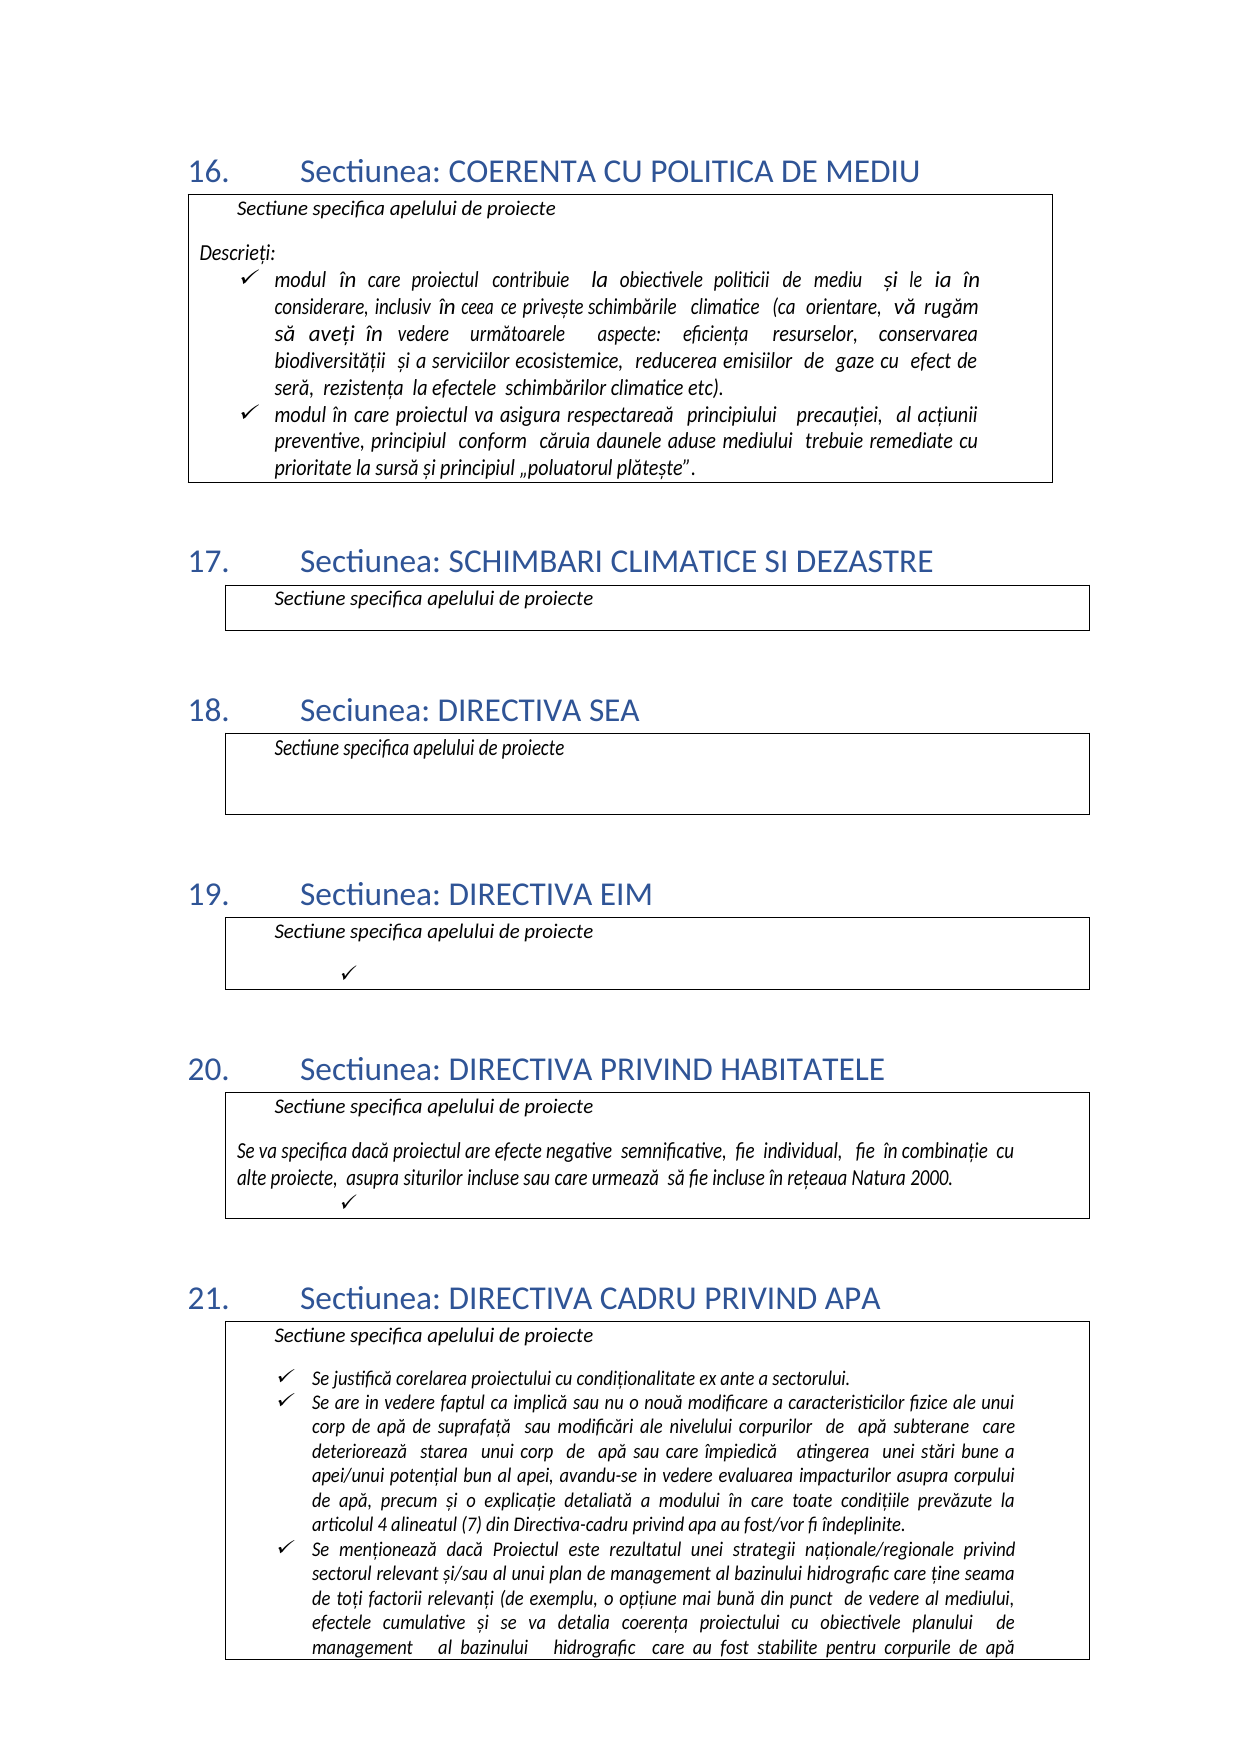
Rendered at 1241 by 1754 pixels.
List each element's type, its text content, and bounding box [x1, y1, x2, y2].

subtitle Sectiunea: DIRECTIVA PRIVIND HABITATELE [187, 1048, 1090, 1089]
table_header Sectiune specifica apelului de proiecte [226, 734, 1089, 814]
subtitle Sectiunea: DIRECTIVA CADRU PRIVIND APA [187, 1277, 1090, 1318]
table_header Sectiune specifica apelului de proiecte [226, 586, 1089, 630]
table_header Sectiune specifica apelului de proiecte [226, 918, 1089, 989]
table_header Sectiune specifica apelului de proiecte Se va specifica dacă proiectul are efecte negative semnificative, fie individual, fie în combinație cu alte proiecte, asupra siturilor incluse sau care urmează să fie incluse în rețeaua Natura 2000. [226, 1093, 1089, 1218]
subtitle Sectiunea: COERENTA CU POLITICA DE MEDIU [187, 150, 1090, 191]
subtitle Sectiunea: DIRECTIVA EIM [187, 873, 1090, 914]
subtitle Seciunea: DIRECTIVA SEA [187, 689, 1090, 729]
subtitle Sectiunea: SCHIMBARI CLIMATICE SI DEZASTRE [187, 541, 1090, 581]
table_header Sectiune specifica apelului de proiecte Descrieți: modul în care proiectul contribuie la obiectivele politicii de mediu și le ia în considerare, inclusiv în ceea ce privește schimbările climatice (ca orientare, vă rugăm să aveți în vedere următoarele aspecte: eficiența resurselor, conservarea biodiversității și a serviciilor ecosistemice, reducerea emisiilor de gaze cu efect de seră, rezistența la efectele schimbărilor climatice etc). modul în care proiectul va asigura respectareaă principiului precauției, al acțiunii preventive, principiul conform căruia daunele aduse mediului trebuie remediate cu prioritate la sursă și principiul „poluatorul plătește”. [189, 195, 1052, 482]
